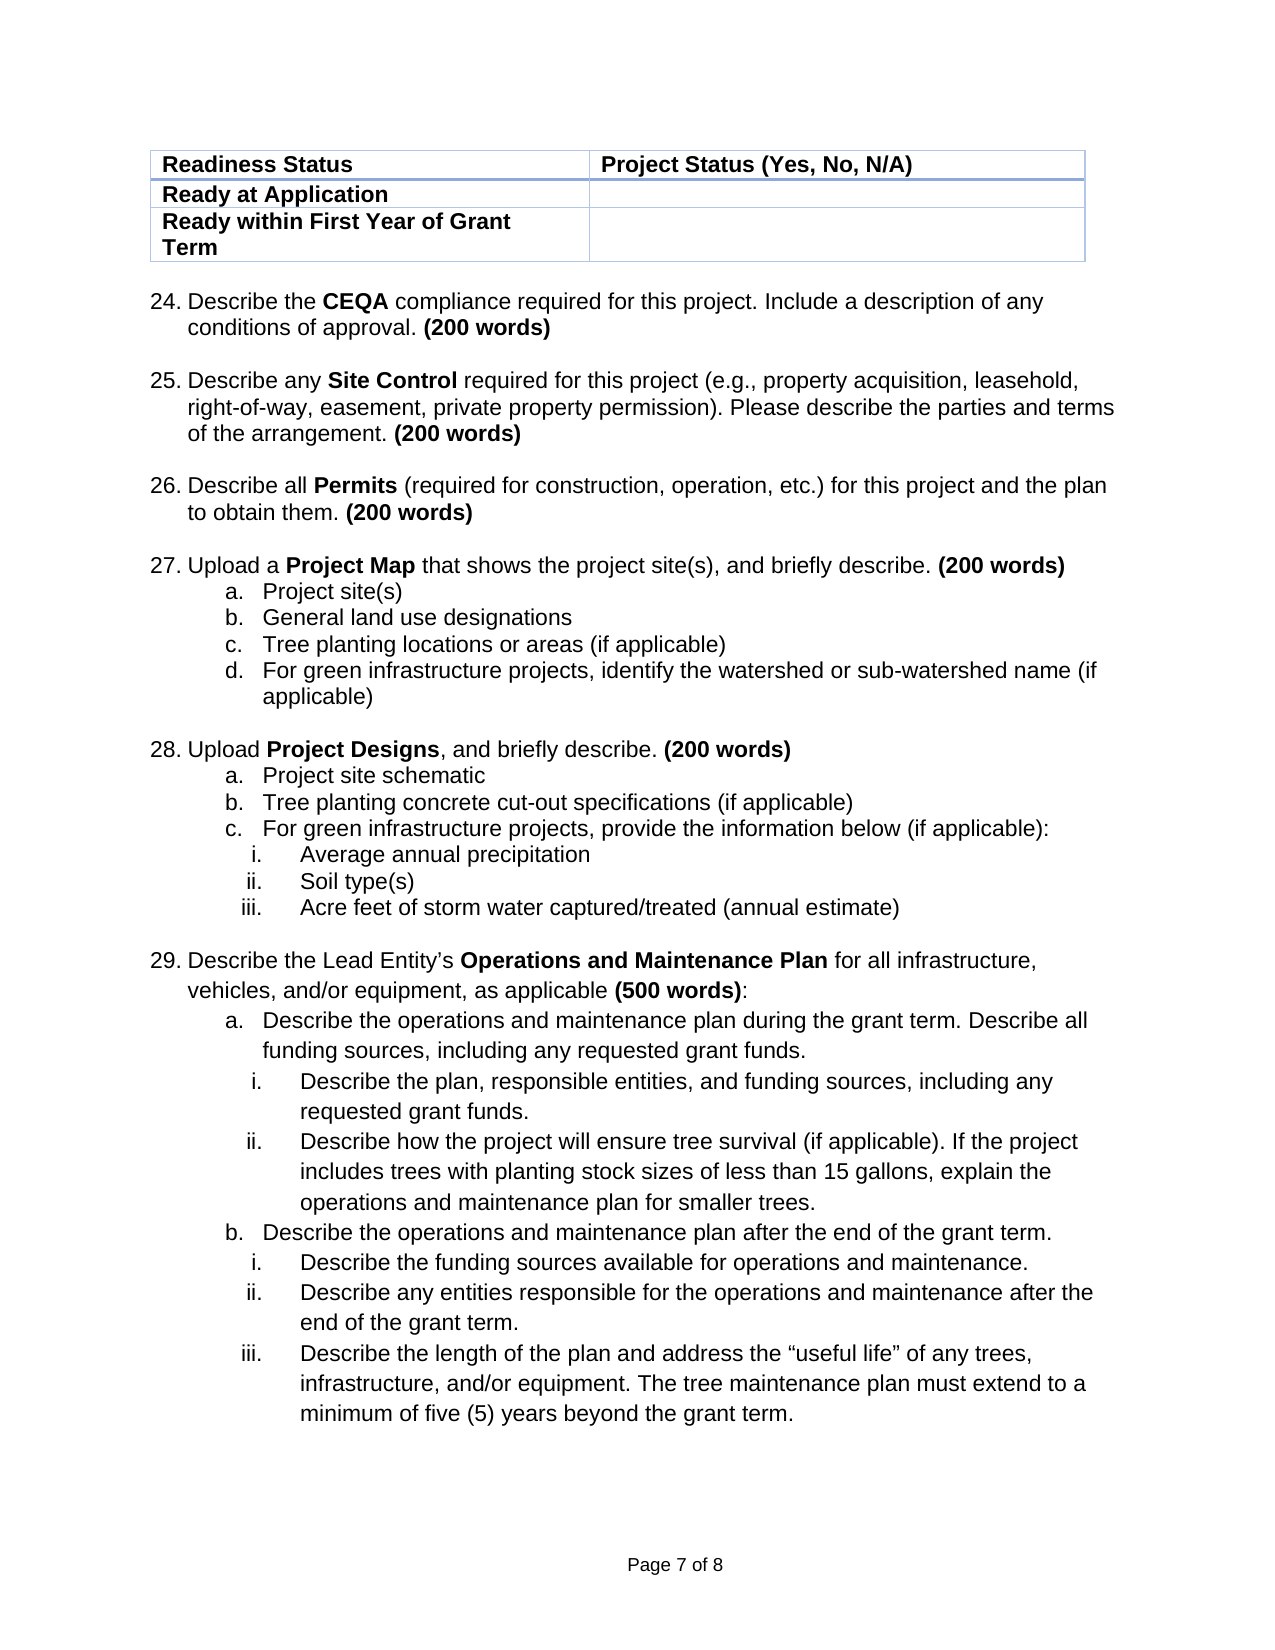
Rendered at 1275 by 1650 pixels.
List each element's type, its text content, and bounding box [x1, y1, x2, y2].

list Describe the operations and maintenance plan after the end of the grant term. [225, 1219, 1125, 1245]
table_header Project Status (Yes, No, N/A) [590, 151, 1084, 177]
list Describe the length of the plan and address the “useful life” of any trees, infrastructure, and/or equipment. The tree maintenance plan must extend to a minimum of five (5) years beyond the grant term. [262, 1339, 1125, 1426]
list Describe the operations and maintenance plan during the grant term. Describe all funding sources, including any requested grant funds. [225, 1007, 1125, 1064]
table_header Readiness Status [151, 151, 589, 177]
list Describe any entities responsible for the operations and maintenance after the end of the grant term. [262, 1279, 1125, 1336]
table_cell Ready within First Year of Grant Term [151, 208, 589, 261]
list Acre feet of storm water captured/treated (annual estimate) [262, 894, 1125, 921]
list Upload a Project Map that shows the project site(s), and briefly describe. (200 words) [150, 552, 1125, 578]
list Describe all Permits (required for construction, operation, etc.) for this project and the plan to obtain them. (200 words) [150, 472, 1125, 525]
list Project site schematic [225, 762, 1125, 789]
list Describe the Lead Entity’s Operations and Maintenance Plan for all infrastructure, vehicles, and/or equipment, as applicable (500 words): [150, 947, 1125, 1003]
table_cell [590, 208, 1084, 261]
list Soil type(s) [262, 868, 1125, 894]
list For green infrastructure projects, identify the watershed or sub-watershed name (if applicable) [225, 657, 1125, 710]
list Describe any Site Control required for this project (e.g., property acquisition, leasehold, right-of-way, easement, private property permission). Please describe the parties and terms of the arrangement. (200 words) [150, 367, 1125, 446]
list Project site(s) [225, 578, 1125, 604]
list General land use designations [225, 604, 1125, 631]
list Describe the CEQA compliance required for this project. Include a description of any conditions of approval. (200 words) [150, 288, 1125, 341]
list For green infrastructure projects, provide the information below (if applicable): [225, 815, 1125, 841]
list Describe how the project will ensure tree survival (if applicable). If the project includes trees with planting stock sizes of less than 15 gallons, explain the operations and maintenance plan for smaller trees. [262, 1128, 1125, 1215]
list Upload Project Designs, and briefly describe. (200 words) [150, 736, 1125, 762]
table_cell [590, 181, 1084, 207]
list Average annual precipitation [262, 841, 1125, 868]
list Describe the plan, responsible entities, and funding sources, including any requested grant funds. [262, 1068, 1125, 1124]
list Describe the funding sources available for operations and maintenance. [262, 1249, 1125, 1275]
list Tree planting locations or areas (if applicable) [225, 631, 1125, 657]
table_cell Ready at Application [151, 181, 589, 207]
list Tree planting concrete cut-out specifications (if applicable) [225, 789, 1125, 815]
